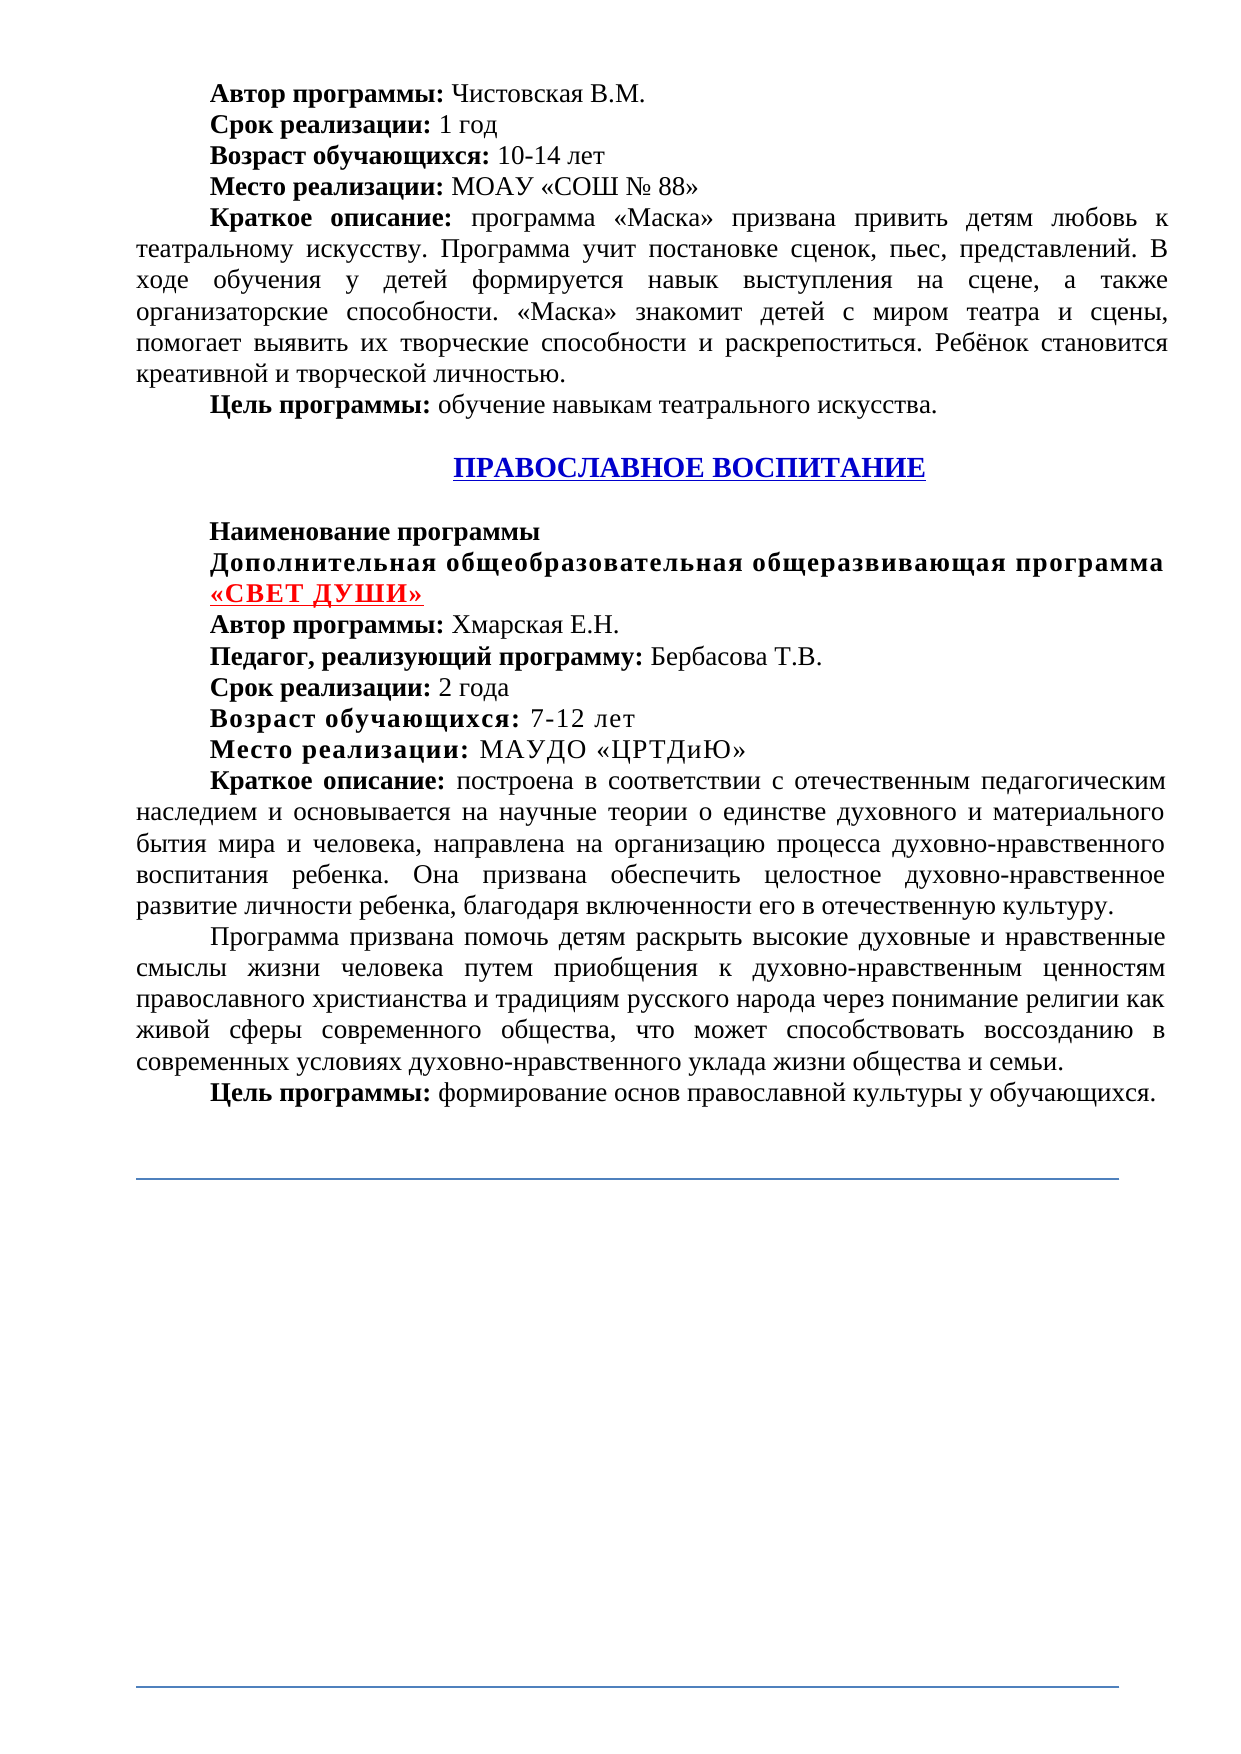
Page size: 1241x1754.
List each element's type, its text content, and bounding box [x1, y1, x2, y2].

text Срок реализации: 1 год [136, 108, 1119, 139]
text Возраст обучающихся: 10-14 лет [136, 139, 1119, 170]
text Краткое описание: построена в соответствии с отечественным педагогическим наследием и основывается на научные теории о единстве духовного и материального бытия мира и человека, направлена на организацию процесса духовно-нравственного воспитания ребенка. Она призвана обеспечить целостное духовно-нравственное развитие личности ребенка, благодаря включенности его в отечественную культуру. [136, 764, 1167, 920]
text Педагог, реализующий программу: Бербасова Т.В. [136, 640, 1167, 671]
text Срок реализации: 2 года [136, 671, 1167, 702]
text Краткое описание: программа «Маска» призвана привить детям любовь к театральному искусству. Программа учит постановке сценок, пьес, представлений. В ходе обучения у детей формируется навык выступления на сцене, а также организаторские способности. «Маска» знакомит детей с миром театра и сцены, помогает выявить их творческие способности и раскрепоститься. Ребёнок становится креативной и творческой личностью. [136, 201, 1169, 388]
list Дополнительная общеобразовательная общеразвивающая программа [136, 546, 1169, 577]
text Наименование программы [136, 515, 1119, 546]
list Возраст обучающихся: 7-12 лет [136, 702, 1119, 733]
text Цель программы: обучение навыкам театрального искусства. [136, 388, 1119, 419]
text Автор программы: Чистовская В.М. [136, 77, 1119, 108]
text Цель программы: формирование основ православной культуры у обучающихся. [136, 1076, 1167, 1107]
list «СВЕТ ДУШИ» [136, 577, 1119, 609]
text Место реализации: МОАУ «СОШ № 88» [136, 170, 1119, 201]
text Программа призвана помочь детям раскрыть высокие духовные и нравственные смыслы жизни человека путем приобщения к духовно-нравственным ценностям православного христианства и традициям русского народа через понимание религии как живой сферы современного общества, что может способствовать воссозданию в современных условиях духовно-нравственного уклада жизни общества и семьи. [136, 920, 1167, 1076]
text ПРАВОСЛАВНОЕ ВОСПИТАНИЕ [136, 451, 1169, 484]
text Автор программы: Хмарская Е.Н. [136, 609, 1167, 640]
list Место реализации: МАУДО «ЦРТДиЮ» [136, 733, 1119, 764]
